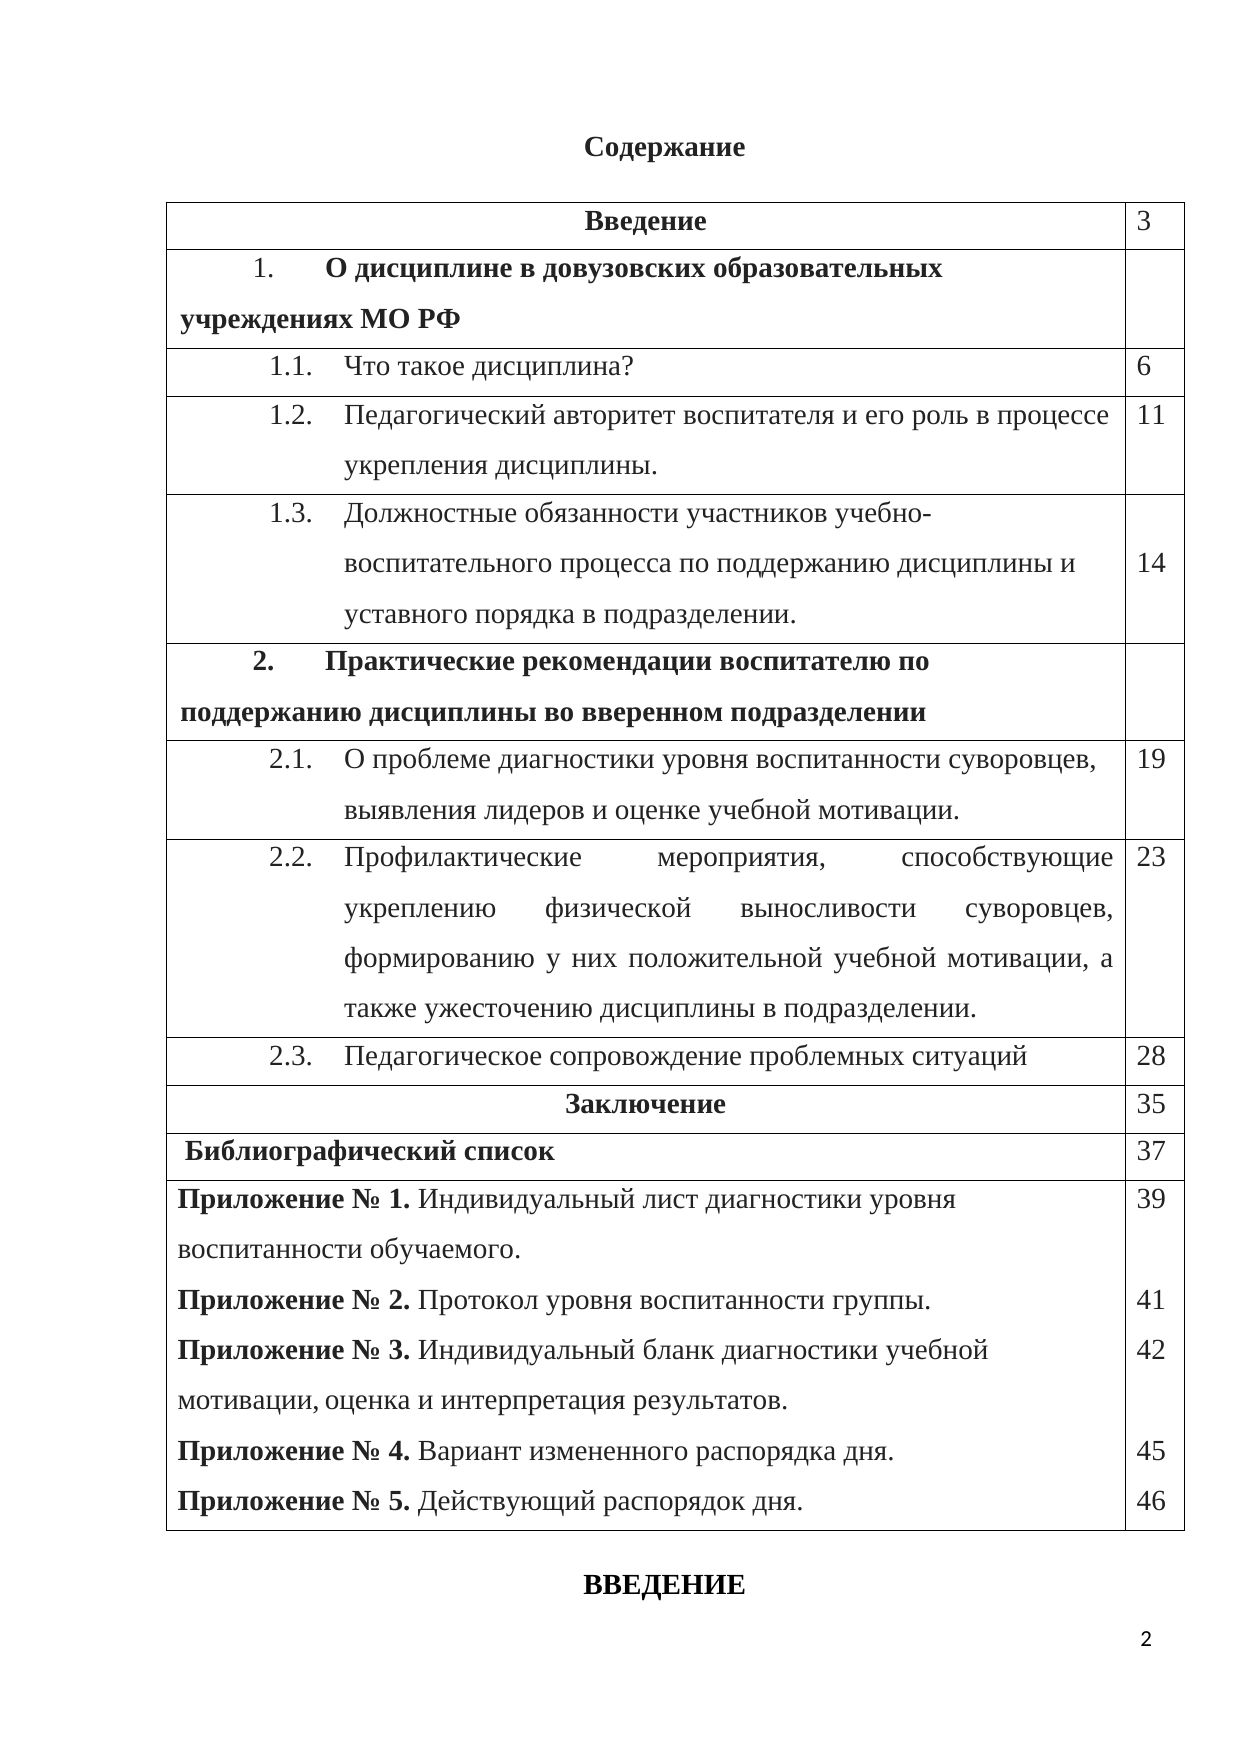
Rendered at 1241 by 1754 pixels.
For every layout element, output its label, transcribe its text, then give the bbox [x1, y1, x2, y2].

table_cell 19 [1126, 741, 1184, 838]
table_cell 14 [1126, 495, 1184, 642]
table_cell Заключение [167, 1086, 1125, 1132]
table_cell 35 [1126, 1086, 1184, 1132]
table_cell Педагогическое сопровождение проблемных ситуаций [167, 1038, 1125, 1085]
table_cell [1126, 644, 1184, 740]
table_cell Должностные обязанности участников учебно-воспитательного процесса по поддержанию дисциплины и уставного порядка в подразделении. [167, 495, 1125, 642]
table_cell Профилактические мероприятия, способствующие укреплению физической выносливости суворовцев, формированию у них положительной учебной мотивации, а также ужесточению дисциплины в подразделении. [167, 840, 1125, 1037]
table_cell 28 [1126, 1038, 1184, 1085]
table_cell 37 [1126, 1134, 1184, 1180]
table_cell Практические рекомендации воспитателю по поддержанию дисциплины во вверенном подразделении [167, 644, 1125, 740]
table_header 3 [1126, 203, 1184, 249]
table_cell Педагогический авторитет воспитателя и его роль в процессе укрепления дисциплины. [167, 397, 1125, 494]
table_cell [1126, 250, 1184, 347]
table_cell О проблеме диагностики уровня воспитанности суворовцев, выявления лидеров и оценке учебной мотивации. [167, 741, 1125, 838]
text Содержание [177, 129, 1152, 163]
text ВВЕДЕНИЕ [177, 1567, 1152, 1601]
table_cell Приложение № 1. Индивидуальный лист диагностики уровня воспитанности обучаемого. Приложение № 2. Протокол уровня воспитанности группы. Приложение № 3. Индивидуальный бланк диагностики учебной мотивации, оценка и интерпретация результатов. Приложение № 4. Вариант измененного распорядка дня. Приложение № 5. Действующий распорядок дня. [167, 1181, 1125, 1530]
table_cell 23 [1126, 840, 1184, 1037]
table_header Введение [167, 203, 1125, 249]
table_cell Библиографический список [167, 1134, 1125, 1180]
table_cell 39 41 42 45 46 [1126, 1181, 1184, 1530]
table_cell 11 [1126, 397, 1184, 494]
table_cell 6 [1126, 349, 1184, 396]
table_cell Что такое дисциплина? [167, 349, 1125, 396]
table_cell О дисциплине в довузовских образовательных учреждениях МО РФ [167, 250, 1125, 347]
